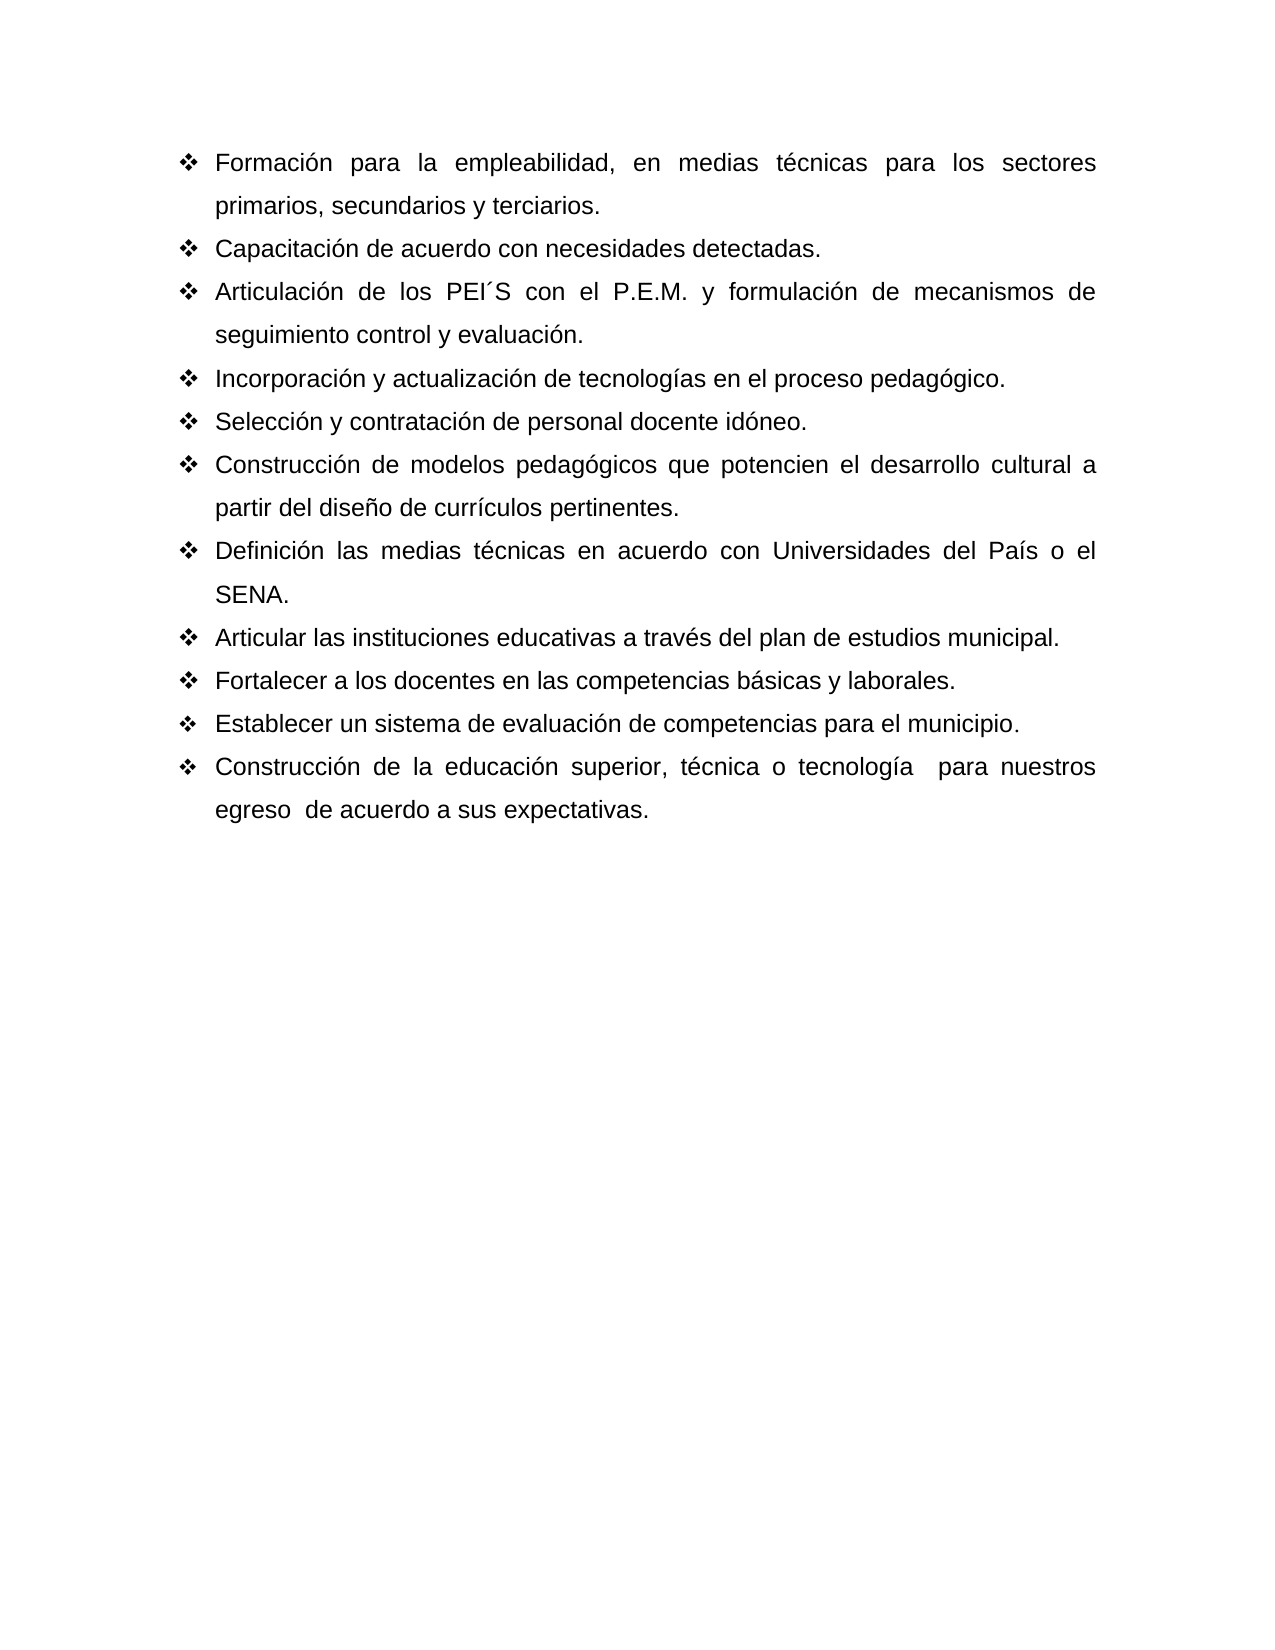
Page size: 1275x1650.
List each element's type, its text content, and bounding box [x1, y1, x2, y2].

list Construcción de la educación superior, técnica o tecnología para nuestros egreso de acuerdo a sus expectativas. [177, 752, 1098, 824]
list Fortalecer a los docentes en las competencias básicas y laborales. [177, 666, 1098, 695]
list Incorporación y actualización de tecnologías en el proceso pedagógico. [177, 363, 1098, 392]
list Capacitación de acuerdo con necesidades detectadas. [177, 234, 1098, 263]
list Articulación de los PEI´S con el P.E.M. y formulación de mecanismos de seguimiento control y evaluación. [177, 277, 1098, 349]
list Construcción de modelos pedagógicos que potencien el desarrollo cultural a partir del diseño de currículos pertinentes. [177, 450, 1098, 522]
list Definición las medias técnicas en acuerdo con Universidades del País o el SENA. [177, 536, 1098, 608]
list Formación para la empleabilidad, en medias técnicas para los sectores primarios, secundarios y terciarios. [177, 148, 1098, 219]
list Articular las instituciones educativas a través del plan de estudios municipal. [177, 623, 1098, 652]
list Establecer un sistema de evaluación de competencias para el municipio. [177, 709, 1098, 738]
list Selección y contratación de personal docente idóneo. [177, 407, 1098, 436]
